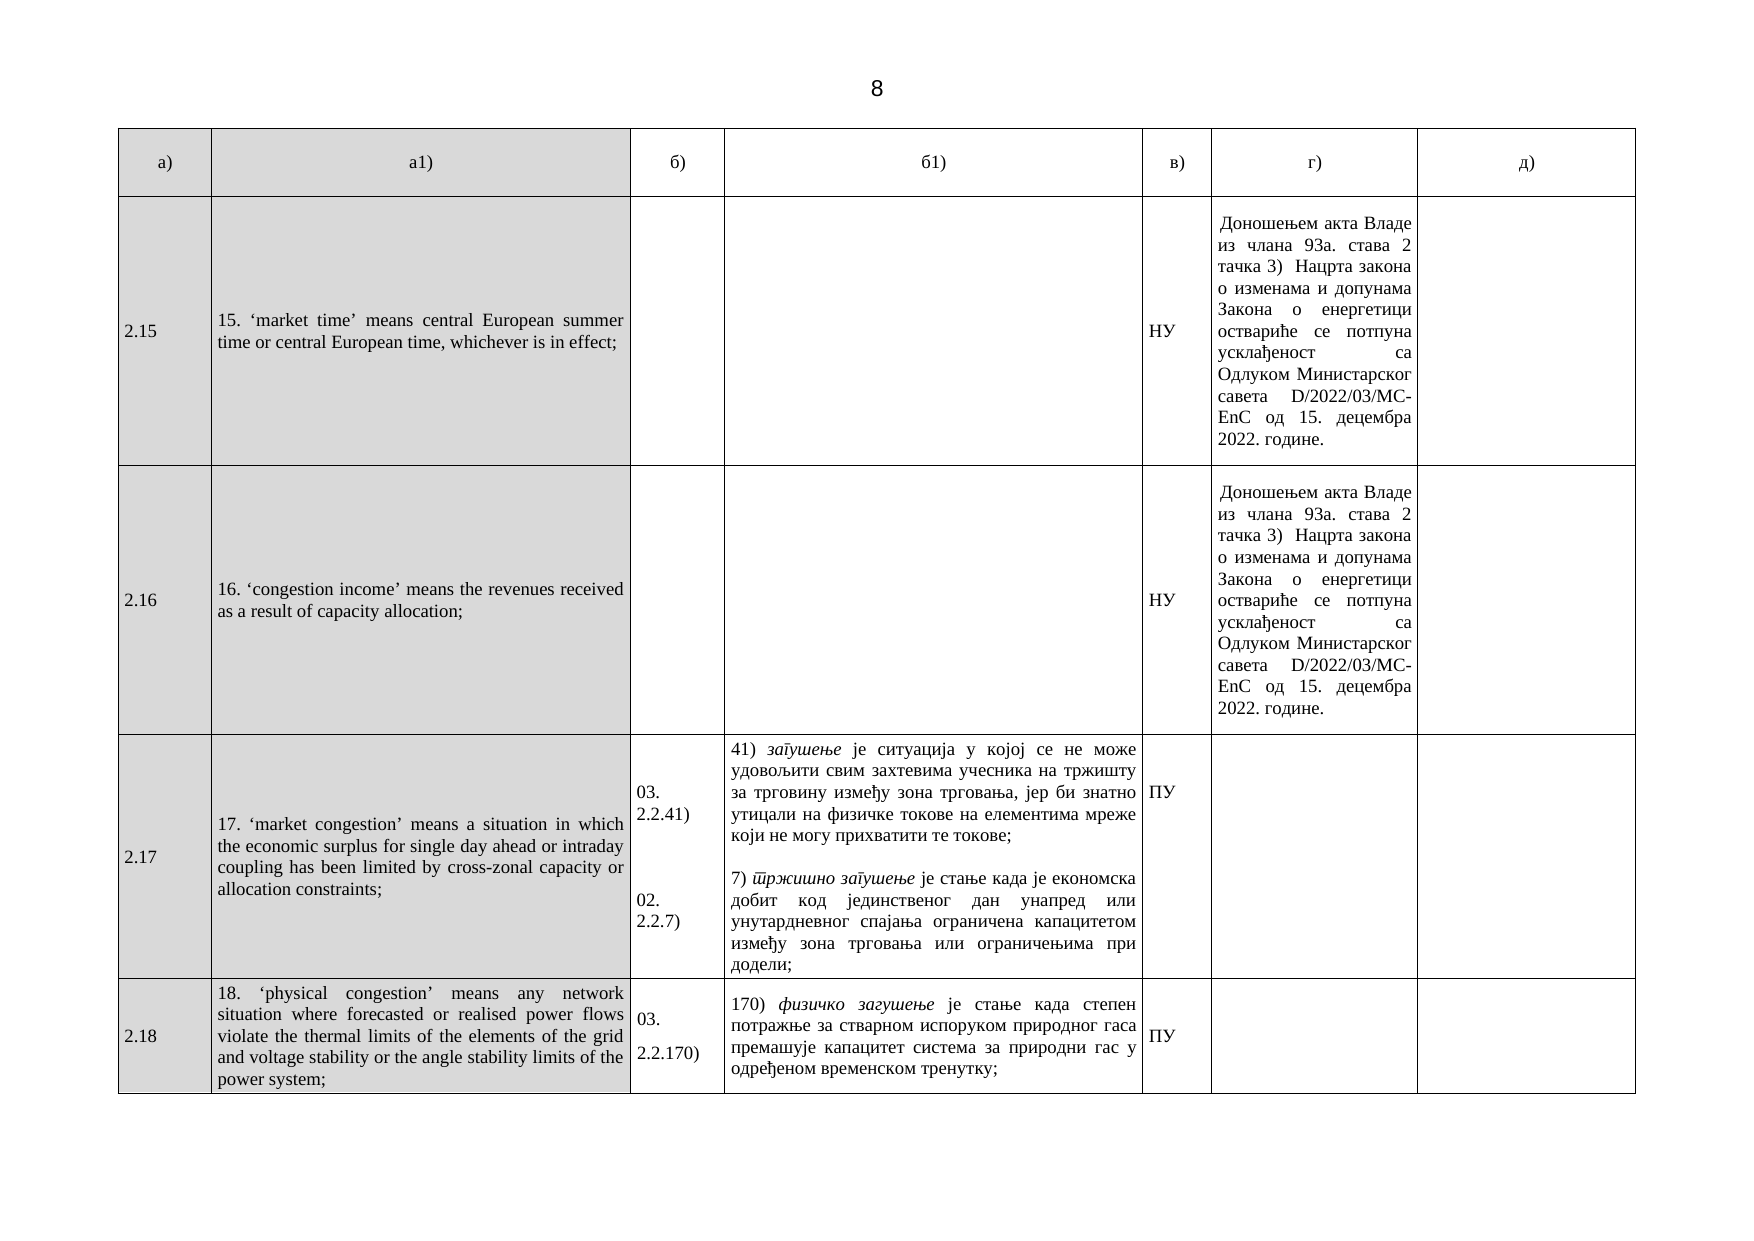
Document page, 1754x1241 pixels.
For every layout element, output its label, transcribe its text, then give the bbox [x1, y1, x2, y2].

table_cell 18. ‘physical congestion’ means any network situation where forecasted or realised power flows violate the thermal limits of the elements of the grid and voltage stability or the angle stability limits of the power system; [212, 979, 630, 1092]
table_cell НУ [1143, 197, 1211, 465]
table_cell 170) физичко загушење је стање када степен потражње за стварном испоруком природног гаса премашује капацитет система за природни гас у одређеном временском тренутку; [725, 979, 1142, 1092]
table_cell 41) загушење је ситуација у којој се не може удовољити свим захтевима учесника на тржишту за трговину између зона трговања, јер би знатно утицали на физичке токове на елементима мреже који не могу прихватити те токове; 7) тржишно загушење је стање када је економска добит код јединственог дан унапред или унутардневног спајања ограничена капацитетом између зона трговања или ограничењима при додели; [725, 735, 1142, 978]
table_cell 03. 2.2.41) 02. 2.2.7) [631, 735, 724, 978]
table_cell 15. ‘market time’ means central European summer time or central European time, whichever is in effect; [212, 197, 630, 465]
table_cell [1418, 197, 1635, 465]
table_cell [1418, 466, 1635, 734]
table_header д) [1418, 129, 1635, 196]
table_cell ПУ [1143, 735, 1211, 978]
table_cell 16. ‘congestion income’ means the revenues received as a result of capacity allocation; [212, 466, 630, 734]
table_header в) [1143, 129, 1211, 196]
table_cell ПУ [1143, 979, 1211, 1092]
table_cell НУ [1143, 466, 1211, 734]
table_cell 03. 2.2.170) [631, 979, 724, 1092]
table_header а1) [212, 129, 630, 196]
table_cell [725, 466, 1142, 734]
table_cell [631, 197, 724, 465]
table_cell [1418, 979, 1635, 1092]
table_cell [725, 197, 1142, 465]
table_cell 2.15 [119, 197, 211, 465]
table_cell 2.16 [119, 466, 211, 734]
table_cell [1212, 735, 1417, 978]
table_header б1) [725, 129, 1142, 196]
table_cell [631, 466, 724, 734]
table_cell [1212, 979, 1417, 1092]
table_header б) [631, 129, 724, 196]
table_cell 17. ‘market congestion’ means a situation in which the economic surplus for single day ahead or intraday coupling has been limited by cross-zonal capacity or allocation constraints; [212, 735, 630, 978]
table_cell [1212, 197, 1417, 465]
table_cell [1418, 735, 1635, 978]
table_cell 2.18 [119, 979, 211, 1092]
table_cell 2.17 [119, 735, 211, 978]
table_header г) [1212, 129, 1417, 196]
table_header а) [119, 129, 211, 196]
